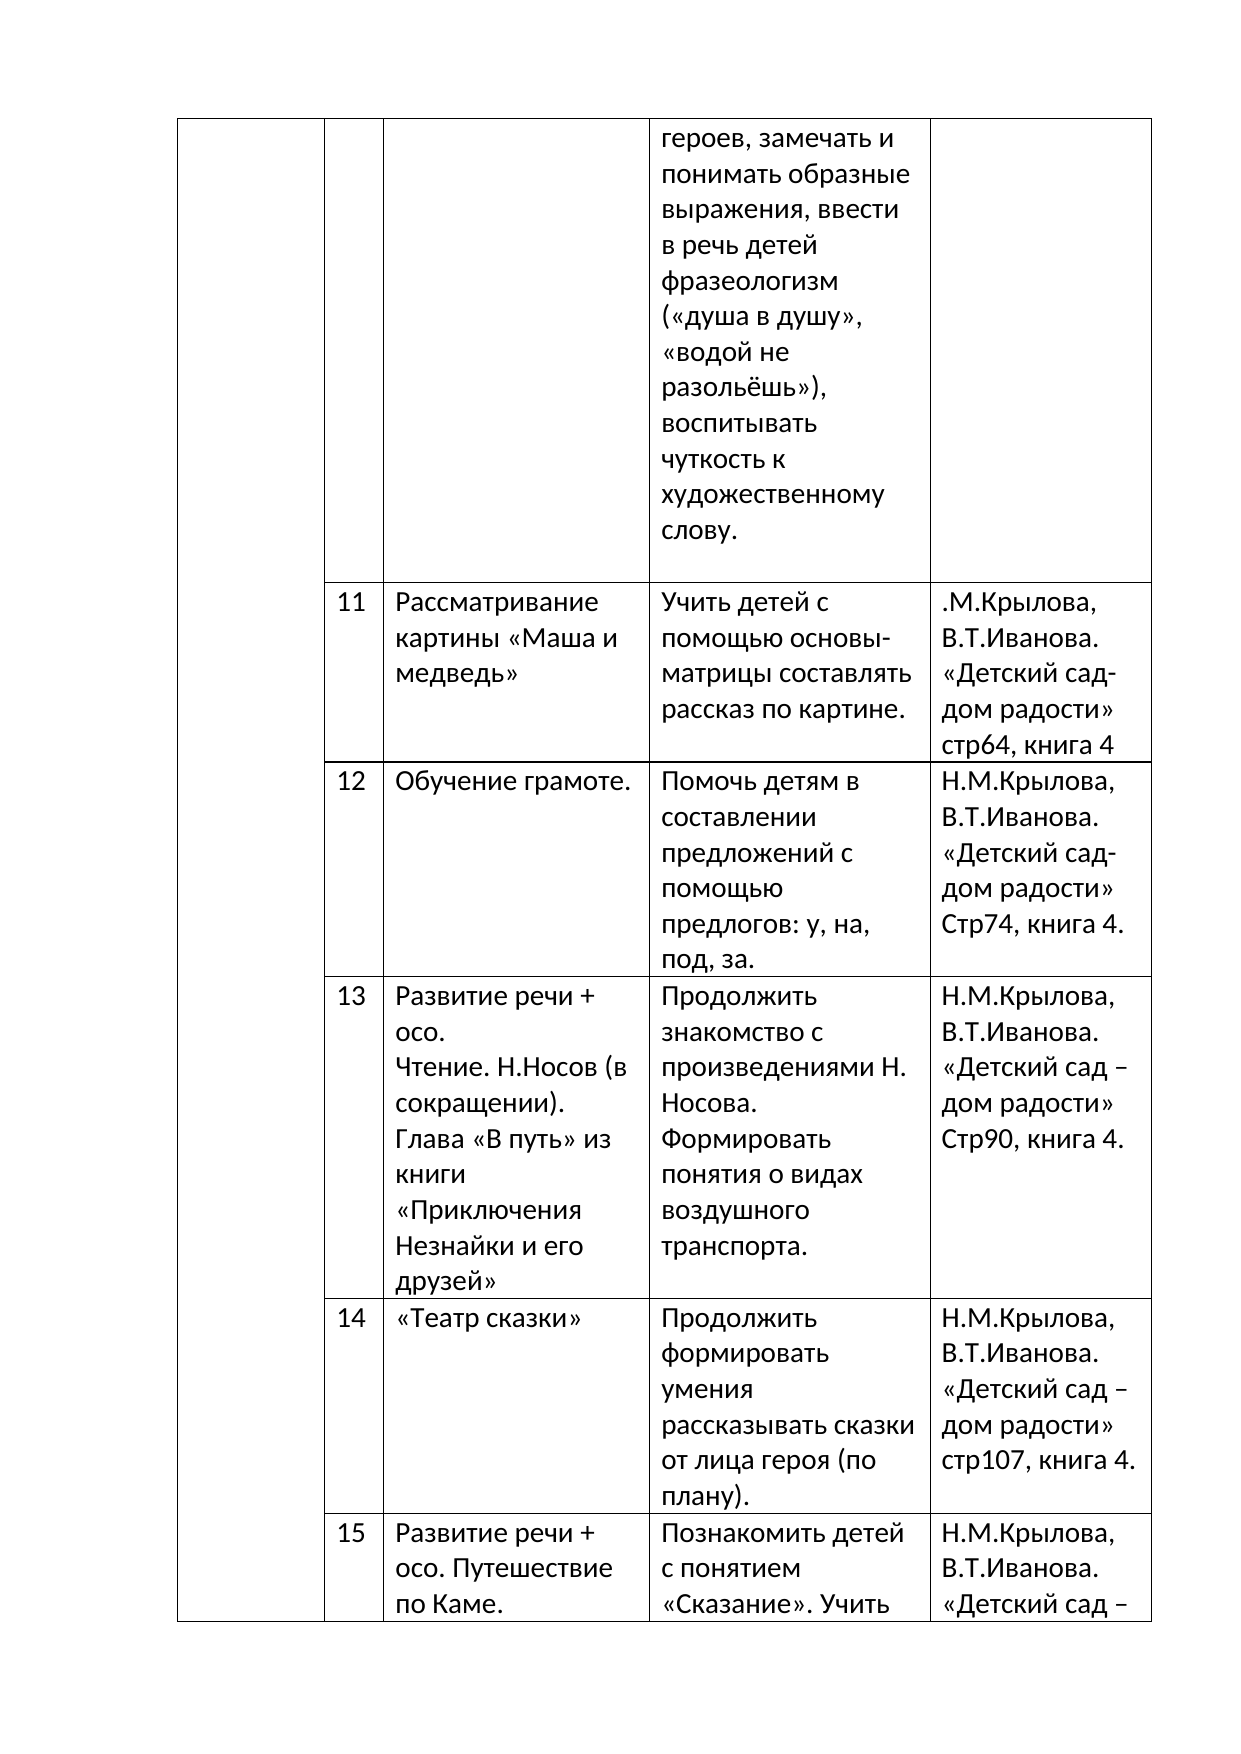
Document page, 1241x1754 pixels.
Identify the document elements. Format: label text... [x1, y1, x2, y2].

table_cell Продолжить знакомство с произведениями Н. Носова. Формировать понятия о видах воздушного транспорта. [650, 977, 930, 1298]
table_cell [931, 1514, 1151, 1621]
table_cell 14 [325, 1299, 383, 1513]
table_cell Помочь детям в составлении предложений с помощью предлогов: у, на, под, за. [650, 763, 930, 976]
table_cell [650, 1514, 930, 1621]
table_cell 12 [325, 763, 383, 976]
table_cell «Театр сказки» [384, 1299, 649, 1513]
table_cell .М.Крылова, В.Т.Иванова. «Детский сад- дом радости» стр64, книга 4 [931, 583, 1151, 761]
table_cell Учить детей с помощью основы-матрицы составлять рассказ по картине. [650, 583, 930, 761]
table_cell Продолжить формировать умения рассказывать сказки от лица героя (по плану). [650, 1299, 930, 1513]
table_cell Обучение грамоте. [384, 763, 649, 976]
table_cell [931, 119, 1151, 582]
table_cell Н.М.Крылова, В.Т.Иванова. «Детский сад – дом радости» стр107, книга 4. [931, 1299, 1151, 1513]
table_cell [384, 119, 649, 582]
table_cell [384, 1514, 649, 1621]
table_cell Рассматривание картины «Маша и медведь» [384, 583, 649, 761]
table_cell 15 [325, 1514, 383, 1621]
table_cell 11 [325, 583, 383, 761]
table_cell Развитие речи + осо. Чтение. Н.Носов (в сокращении). Глава «В путь» из книги «Приключения Незнайки и его друзей» [384, 977, 649, 1298]
table_cell Н.М.Крылова, В.Т.Иванова. «Детский сад – дом радости» Стр90, книга 4. [931, 977, 1151, 1298]
table_cell 13 [325, 977, 383, 1298]
table_cell Н.М.Крылова, В.Т.Иванова. «Детский сад- дом радости» Стр74, книга 4. [931, 763, 1151, 976]
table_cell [650, 119, 930, 582]
table_cell 10 [325, 119, 383, 582]
